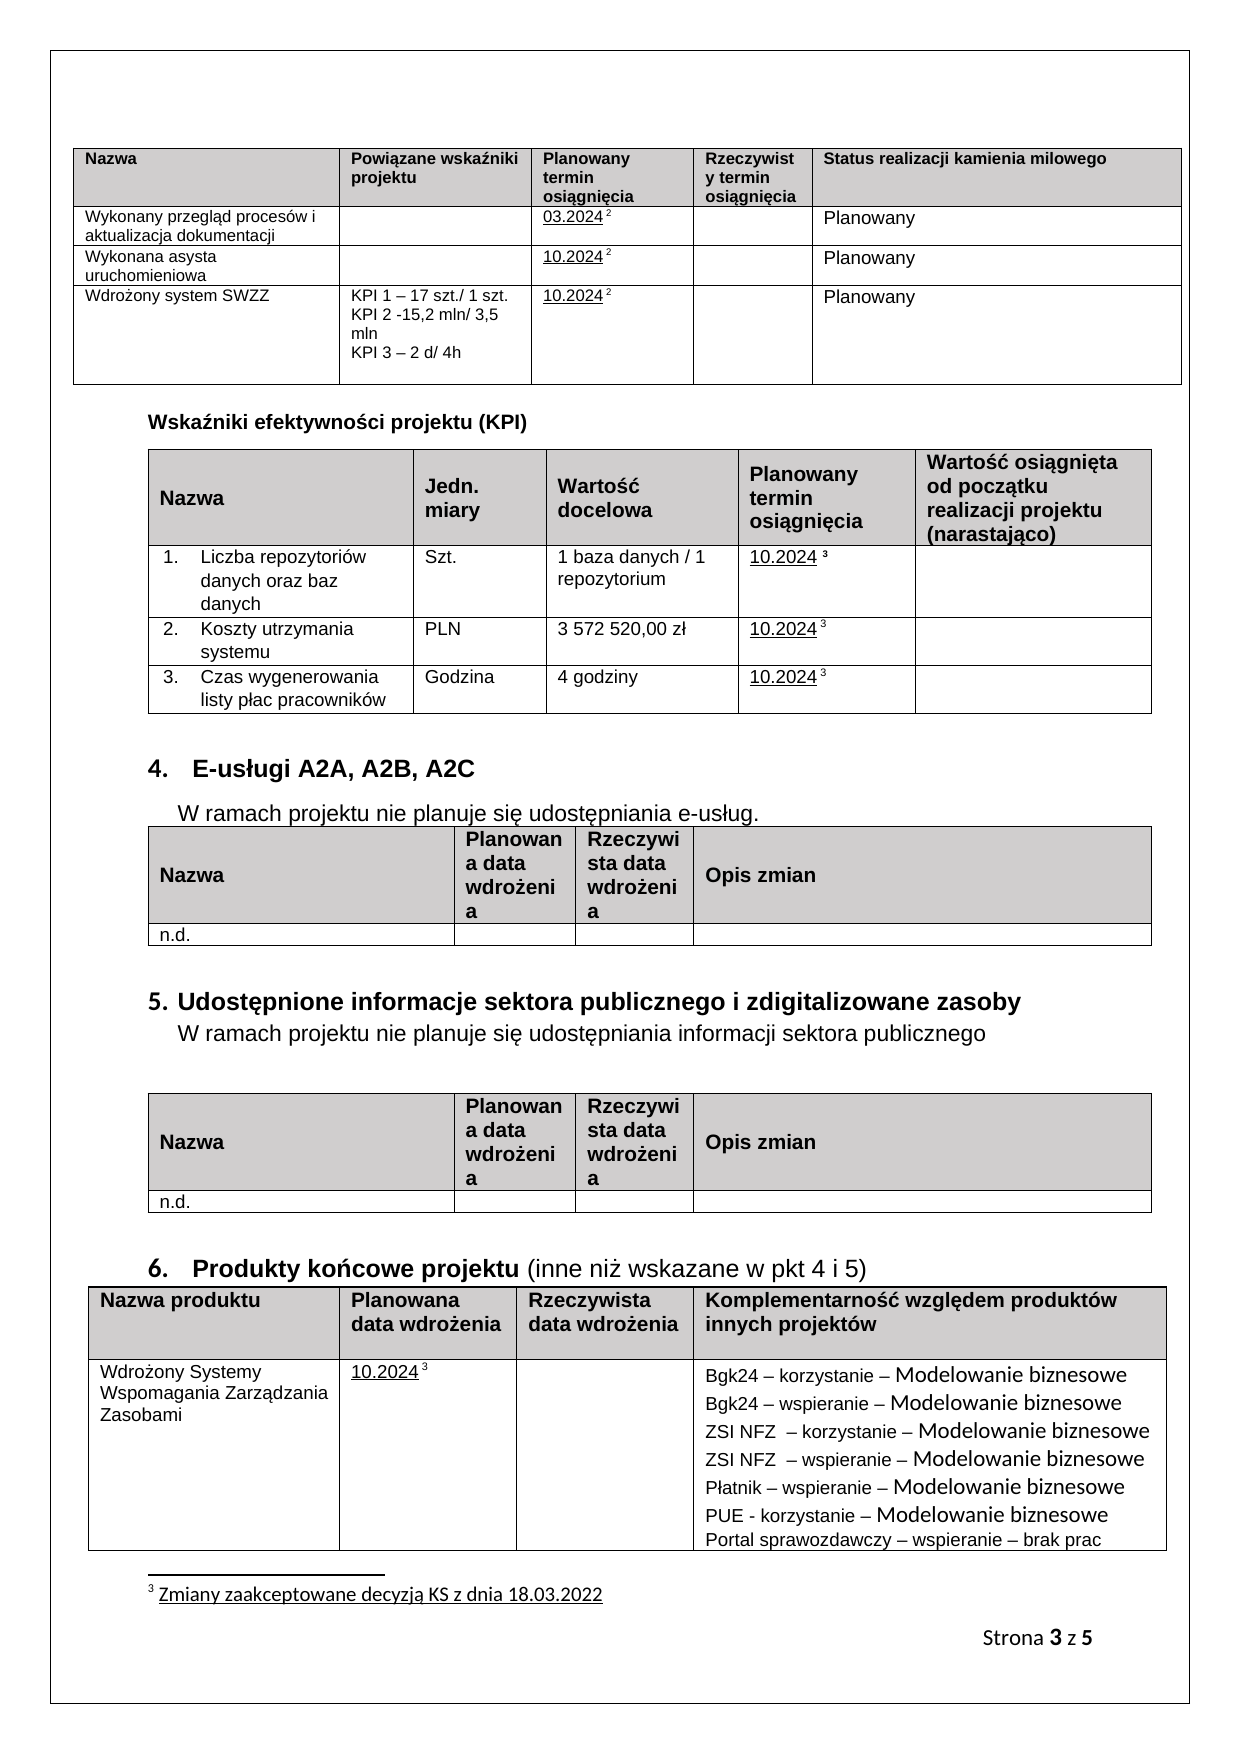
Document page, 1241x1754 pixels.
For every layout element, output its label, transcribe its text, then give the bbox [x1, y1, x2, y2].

table_cell Wykonana asysta uruchomieniowa [74, 246, 339, 285]
text Wskaźniki efektywności projektu (KPI) [148, 410, 1093, 434]
table_header Rzeczywista data wdrożenia [576, 1094, 693, 1190]
table_header Planowany termin osiągnięcia [739, 450, 915, 545]
table_cell n.d. [149, 924, 454, 945]
table_cell [340, 246, 531, 285]
table_cell 10.2024 3 [739, 666, 915, 713]
table_header Planowana data wdrożenia [340, 1288, 516, 1359]
table_header Nazwa [149, 450, 413, 545]
list W ramach projektu nie planuje się udostępniania informacji sektora publicznego [177, 1019, 1093, 1046]
table_header Powiązane wskaźniki projektu [340, 149, 531, 206]
subtitle Produkty końcowe projektu (inne niż wskazane w pkt 4 i 5) [148, 1251, 1093, 1284]
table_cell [89, 1360, 339, 1550]
table_cell Planowany [813, 207, 1181, 245]
table_cell Godzina [414, 666, 546, 713]
table_header Jedn. miary [414, 450, 546, 545]
subtitle Udostępnione informacje sektora publicznego i zdigitalizowane zasoby [148, 984, 1093, 1017]
table_cell 1 baza danych / 1 repozytorium [547, 546, 738, 617]
table_header Komplementarność względem produktów innych projektów [694, 1288, 1166, 1359]
table_cell Liczba repozytoriów danych oraz baz danych [149, 546, 413, 617]
table_cell Czas wygenerowania listy płac pracowników [149, 666, 413, 713]
table_cell Planowany [813, 286, 1181, 384]
table_cell 10.2024 [739, 546, 915, 617]
subtitle E-usługi A2A, A2B, A2C [148, 751, 1093, 784]
table_header Rzeczywisty termin osiągnięcia [694, 149, 812, 206]
table_header Planowany termin osiągnięcia [532, 149, 693, 206]
table_cell 10.2024 2 [532, 286, 693, 384]
table_cell 10.2024 2 [532, 246, 693, 285]
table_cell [694, 1360, 1166, 1550]
table_cell [694, 286, 812, 384]
table_header Rzeczywista data wdrożenia [517, 1288, 693, 1359]
table_cell Koszty utrzymania systemu [149, 618, 413, 665]
table_header Planowana data wdrożenia [455, 1094, 575, 1190]
table_cell Wykonany przegląd procesów i aktualizacja dokumentacji [74, 207, 339, 245]
table_header Wartość docelowa [547, 450, 738, 545]
table_cell 3 572 520,00 zł [547, 618, 738, 665]
table_cell [916, 666, 1151, 713]
table_cell [340, 207, 531, 245]
table_header Nazwa [149, 1094, 454, 1190]
table_cell 4 godziny [547, 666, 738, 713]
table_cell [916, 546, 1151, 617]
table_cell [455, 924, 575, 945]
table_header Rzeczywista data wdrożenia [576, 827, 693, 923]
table_cell n.d. [149, 1191, 454, 1212]
table_cell [455, 1191, 575, 1212]
table_cell [694, 1191, 1151, 1212]
table_header Opis zmian [694, 827, 1151, 923]
table_cell Planowany [813, 246, 1181, 285]
table_cell [576, 924, 693, 945]
table_header Wartość osiągnięta od początku realizacji projektu (narastająco) [916, 450, 1151, 545]
table_cell [576, 1191, 693, 1212]
table_cell [694, 924, 1151, 945]
table_cell 10.2024 3 [340, 1360, 516, 1550]
table_cell Wdrożony system SWZZ [74, 286, 339, 384]
table_cell 03.2024 2 [532, 207, 693, 245]
table_cell Szt. [414, 546, 546, 617]
table_header Status realizacji kamienia milowego [813, 149, 1181, 206]
table_cell [694, 246, 812, 285]
table_header Nazwa [149, 827, 454, 923]
table_cell 10.2024 3 [739, 618, 915, 665]
table_cell [517, 1360, 693, 1550]
table_header Opis zmian [694, 1094, 1151, 1190]
table_header Planowana data wdrożenia [455, 827, 575, 923]
list W ramach projektu nie planuje się udostępniania e-usług. [177, 799, 1093, 826]
table_cell [916, 618, 1151, 665]
table_cell PLN [414, 618, 546, 665]
table_cell [694, 207, 812, 245]
table_header Nazwa [74, 149, 339, 206]
table_cell KPI 1 – 17 szt./ 1 szt. KPI 2 -15,2 mln/ 3,5 mln KPI 3 – 2 d/ 4h [340, 286, 531, 384]
table_header Nazwa produktu [89, 1288, 339, 1359]
